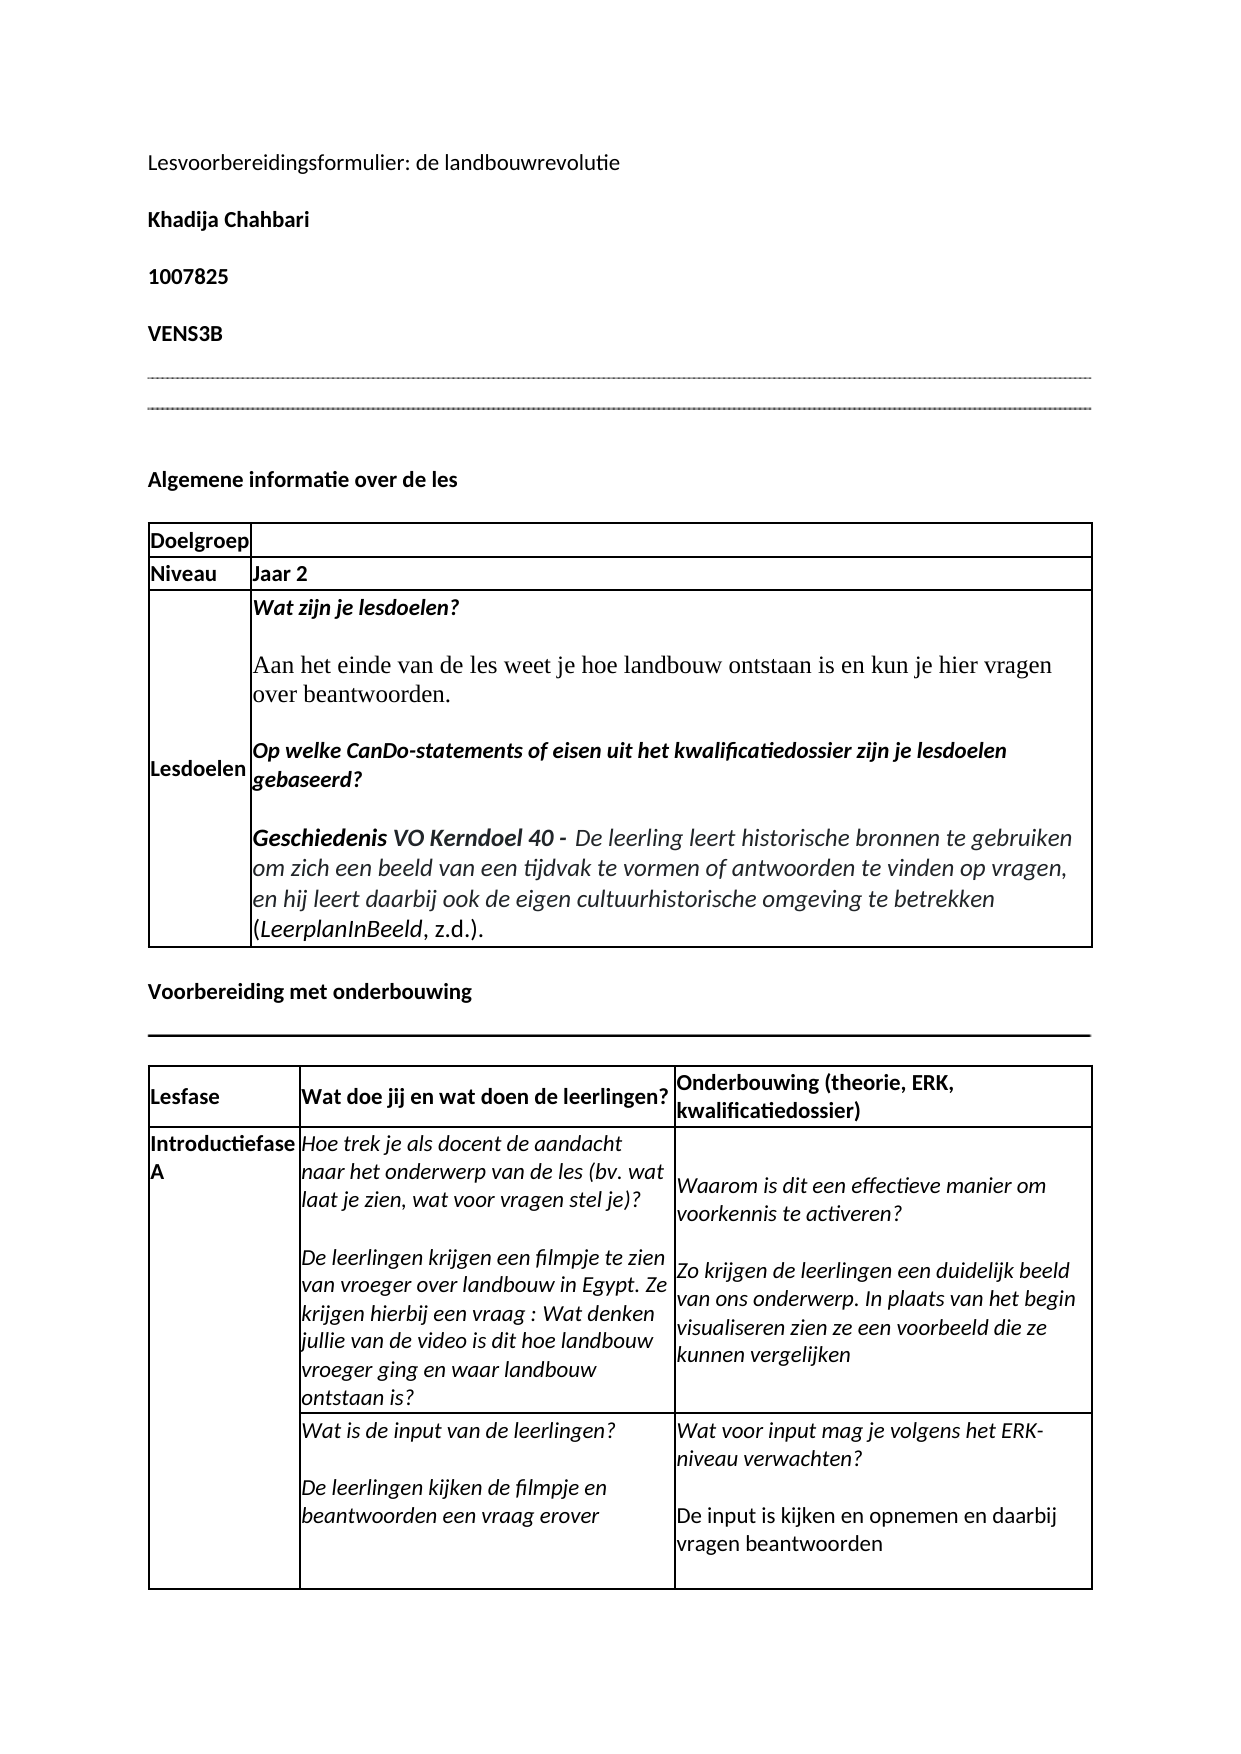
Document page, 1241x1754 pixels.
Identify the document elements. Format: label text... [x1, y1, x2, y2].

text Algemene informatie over de les [148, 465, 1093, 493]
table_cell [676, 1414, 1091, 1588]
table_header [252, 524, 1091, 556]
table_cell Waarom is dit een effectieve manier om voorkennis te activeren? Zo krijgen de leerlingen een duidelijk beeld van ons onderwerp. In plaats van het begin visualiseren zien ze een voorbeeld die ze kunnen vergelijken [676, 1128, 1091, 1412]
table_cell Jaar 2 [252, 558, 1091, 589]
picture [147, 1033, 1093, 1037]
text 1007825 [148, 262, 1093, 290]
table_cell Lesdoelen [150, 591, 250, 946]
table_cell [301, 1414, 674, 1588]
table_cell Niveau [150, 558, 250, 589]
table_header Doelgroep [150, 524, 250, 556]
table_header Lesfase [150, 1067, 299, 1126]
text VENS3B [148, 319, 1093, 347]
table_cell Introductiefase A [150, 1128, 299, 1588]
text Lesvoorbereidingsformulier: de landbouwrevolutie [148, 148, 1093, 176]
table_header Wat doe jij en wat doen de leerlingen? [301, 1067, 674, 1126]
text Khadija Chahbari [148, 205, 1093, 233]
table_cell Hoe trek je als docent de aandacht naar het onderwerp van de les (bv. wat laat je zien, wat voor vragen stel je)? De leerlingen krijgen een filmpje te zien van vroeger over landbouw in Egypt. Ze krijgen hierbij een vraag : Wat denken jullie van de video is dit hoe landbouw vroeger ging en waar landbouw ontstaan is? [301, 1128, 674, 1412]
table_header Onderbouwing (theorie, ERK, kwalificatiedossier) [676, 1067, 1091, 1126]
table_cell Wat zijn je lesdoelen? Aan het einde van de les weet je hoe landbouw ontstaan is en kun je hier vragen over beantwoorden. Op welke CanDo-statements of eisen uit het kwalificatiedossier zijn je lesdoelen gebaseerd? Geschiedenis VO Kerndoel 40 - De leerling leert historische bronnen te gebruiken om zich een beeld van een tijdvak te vormen of antwoorden te vinden op vragen, en hij leert daarbij ook de eigen cultuurhistorische omgeving te betrekken (LeerplanInBeeld, z.d.). [252, 591, 1091, 946]
text Voorbereiding met onderbouwing [148, 977, 1093, 1005]
picture [147, 406, 1093, 410]
